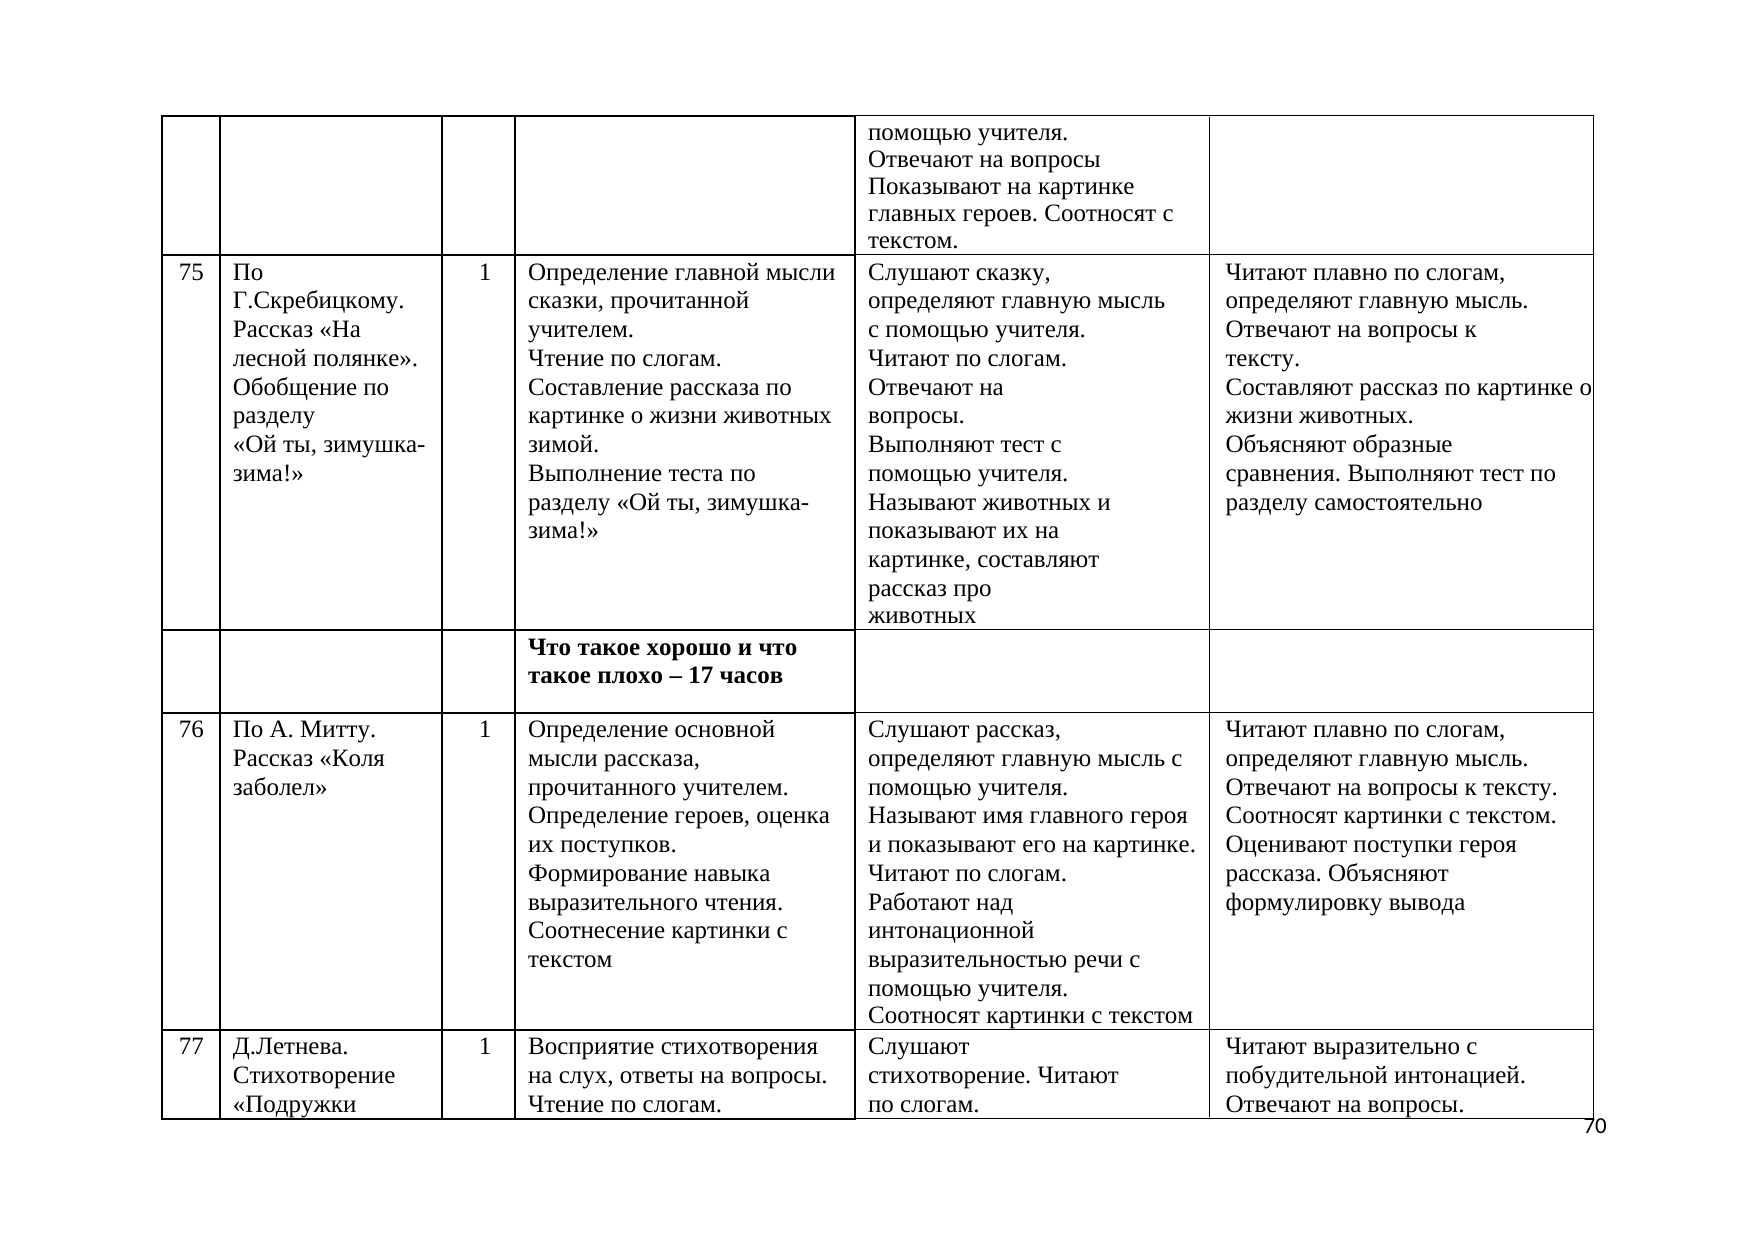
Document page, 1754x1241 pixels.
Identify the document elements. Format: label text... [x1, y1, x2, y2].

table_cell 74 [163, 117, 219, 254]
table_cell Слушают рассказ, определяют главную мысль с помощью учителя. Называют имя главного героя и показывают его на картинке. Читают по слогам. Работают над интонационной выразительностью речи с помощью учителя. Соотносят картинки с текстом [856, 713, 1209, 1029]
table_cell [1210, 116, 1593, 254]
table_cell 1 [443, 714, 514, 1029]
table_cell [856, 630, 1209, 712]
table_cell Читают плавно по слогам, определяют главную мысль. Отвечают на вопросы к тексту. Составляют рассказ по картинке о жизни животных. Объясняют образные сравнения. Выполняют тест по разделу самостоятельно [1210, 255, 1593, 629]
table_cell Определение главной мысли сказки, прочитанной учителем. Чтение по слогам. Составление рассказа по картинке о жизни животных зимой. Выполнение теста по разделу «Ой ты, зимушка- зима!» [516, 256, 854, 629]
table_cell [516, 117, 854, 254]
table_cell По Г.Скребицкому. Рассказ «На лесной полянке». Обобщение по разделу «Ой ты, зимушка- зима!» [221, 256, 441, 629]
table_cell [1210, 1030, 1593, 1118]
table_cell 1 [443, 256, 514, 629]
table_cell [221, 631, 441, 712]
table_cell Читают плавно по слогам, определяют главную мысль. Отвечают на вопросы к тексту. Соотносят картинки с текстом. Оценивают поступки героя рассказа. Объясняют формулировку вывода [1210, 713, 1593, 1029]
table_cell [516, 1031, 854, 1118]
table_cell 1 [443, 1031, 514, 1118]
table_cell Что такое хорошо и что такое плохо – 17 часов [516, 631, 854, 712]
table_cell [856, 116, 1209, 254]
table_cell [221, 1031, 441, 1118]
table_cell 76 [163, 714, 219, 1029]
table_cell По А. Митту. Рассказ «Коля заболел» [221, 714, 441, 1029]
table_cell [163, 631, 219, 712]
table_cell 75 [163, 256, 219, 629]
table_cell [443, 631, 514, 712]
table_cell Определение основной мысли рассказа, прочитанного учителем. Определение героев, оценка их поступков. Формирование навыка выразительного чтения. Соотнесение картинки с текстом [516, 714, 854, 1029]
table_cell 1 [443, 117, 514, 254]
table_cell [856, 1030, 1210, 1118]
table_cell 77 [163, 1031, 219, 1118]
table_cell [221, 117, 441, 254]
table_cell Слушают сказку, определяют главную мысль с помощью учителя. Читают по слогам. Отвечают на вопросы. Выполняют тест с помощью учителя. Называют животных и показывают их на картинке, составляют рассказ про животных [856, 255, 1209, 629]
table_cell [1210, 630, 1593, 712]
